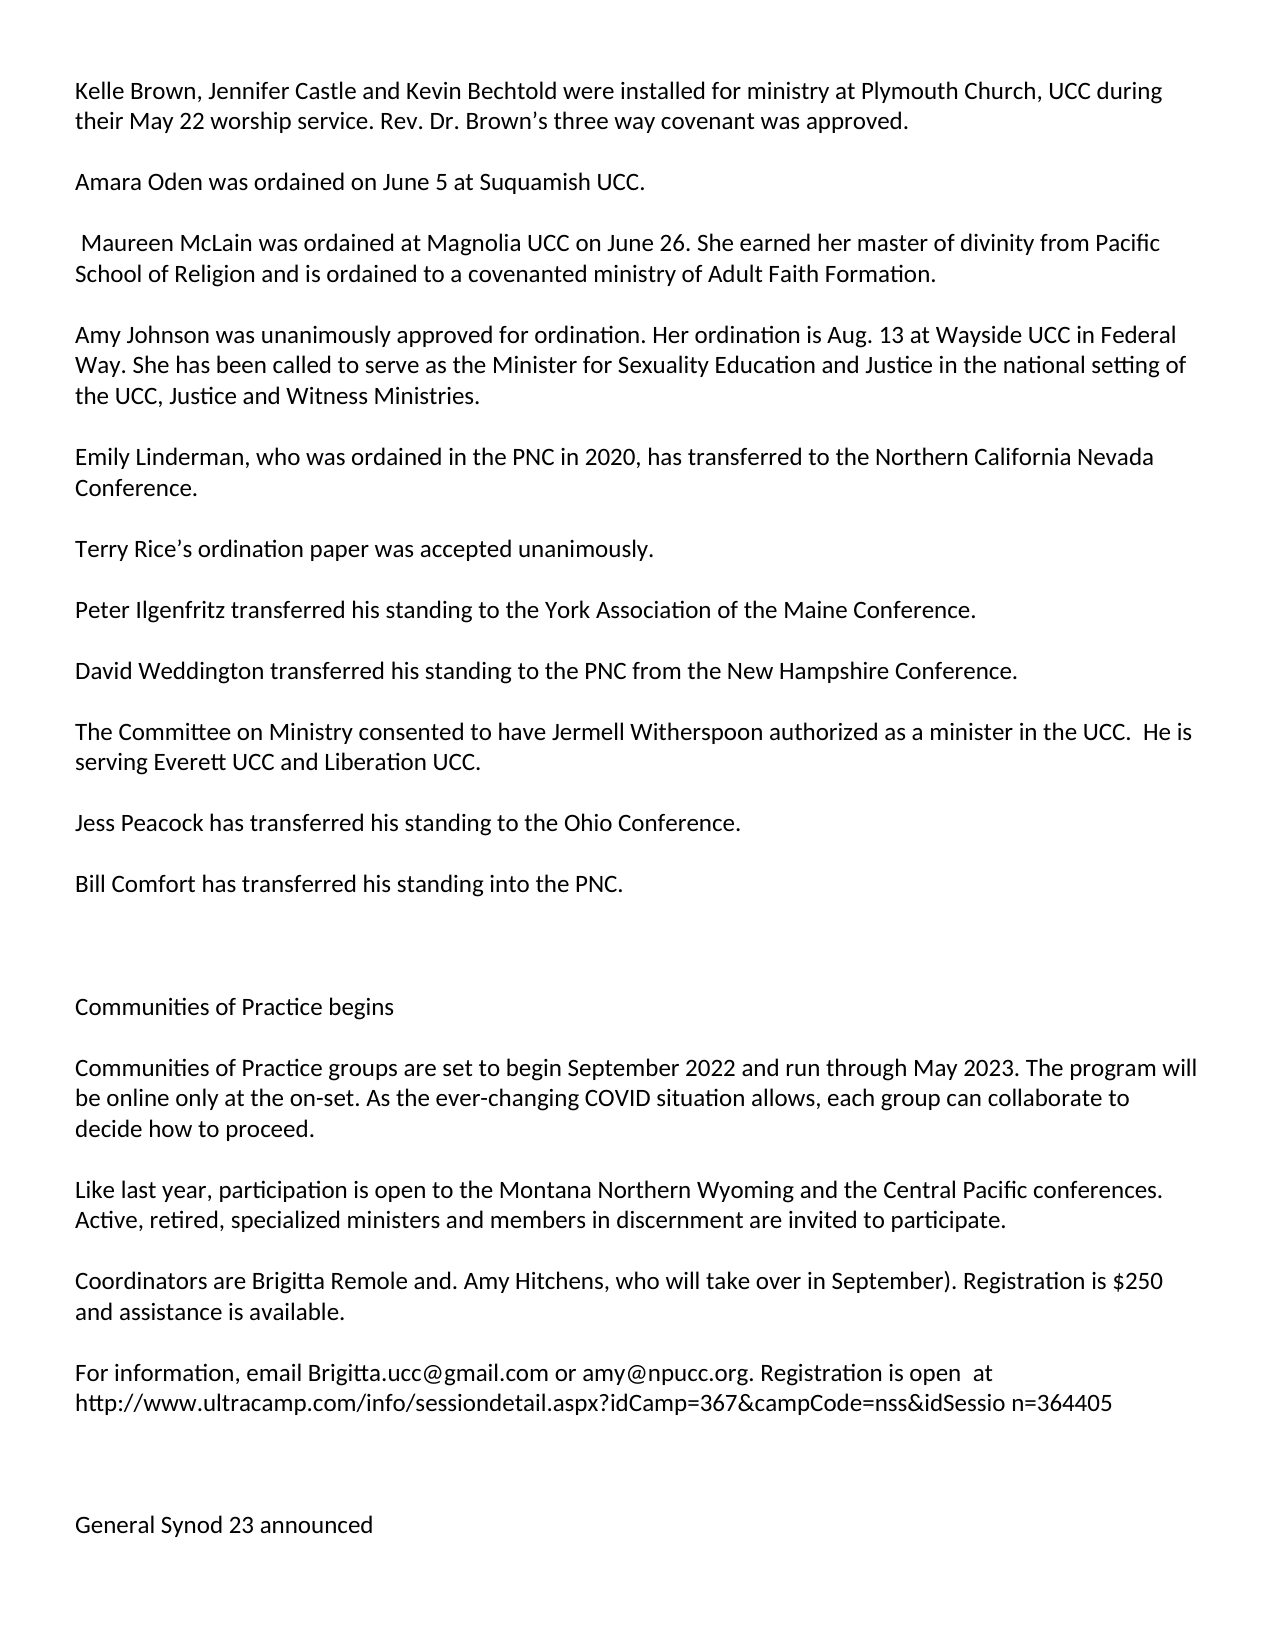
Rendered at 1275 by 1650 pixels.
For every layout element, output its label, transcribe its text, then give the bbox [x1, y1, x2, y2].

text Amy Johnson was unanimously approved for ordination. Her ordination is Aug. 13 at Wayside UCC in Federal Way. She has been called to serve as the Minister for Sexuality Education and Justice in the national setting of the UCC, Justice and Witness Ministries. [75, 319, 1200, 411]
text Like last year, participation is open to the Montana Northern Wyoming and the Central Pacific conferences. Active, retired, specialized ministers and members in discernment are invited to participate. [75, 1174, 1200, 1235]
text Emily Linderman, who was ordained in the PNC in 2020, has transferred to the Northern California Nevada Conference. [75, 441, 1200, 502]
text Coordinators are Brigitta Remole and. Amy Hitchens, who will take over in September). Registration is $250 and assistance is available. [75, 1265, 1200, 1326]
text Communities of Practice groups are set to begin September 2022 and run through May 2023. The program will be online only at the on-set. As the ever-changing COVID situation allows, each group can collaborate to decide how to proceed. [75, 1052, 1200, 1143]
text The Committee on Ministry consented to have Jermell Witherspoon authorized as a minister in the UCC. He is serving Everett UCC and Liberation UCC. [75, 716, 1200, 777]
text General Synod 23 announced [75, 1509, 1200, 1540]
text Amara Oden was ordained on June 5 at Suquamish UCC. [75, 167, 1200, 197]
text Maureen McLain was ordained at Magnolia UCC on June 26. She earned her master of divinity from Pacific School of Religion and is ordained to a covenanted ministry of Adult Faith Formation. [75, 228, 1200, 289]
text Peter Ilgenfritz transferred his standing to the York Association of the Maine Conference. [75, 594, 1200, 624]
text Bill Comfort has transferred his standing into the PNC. [75, 868, 1200, 899]
text Communities of Practice begins [75, 991, 1200, 1021]
text For information, email Brigitta.ucc@gmail.com or amy@npucc.org. Registration is open at http://www.ultracamp.com/info/sessiondetail.aspx?idCamp=367&campCode=nss&idSessio n=364405 [75, 1357, 1200, 1418]
text Terry Rice’s ordination paper was accepted unanimously. [75, 533, 1200, 563]
text Jess Peacock has transferred his standing to the Ohio Conference. [75, 807, 1200, 838]
text David Weddington transferred his standing to the PNC from the New Hampshire Conference. [75, 655, 1200, 685]
text Kelle Brown, Jennifer Castle and Kevin Bechtold were installed for ministry at Plymouth Church, UCC during their May 22 worship service. Rev. Dr. Brown’s three way covenant was approved. [75, 75, 1200, 136]
